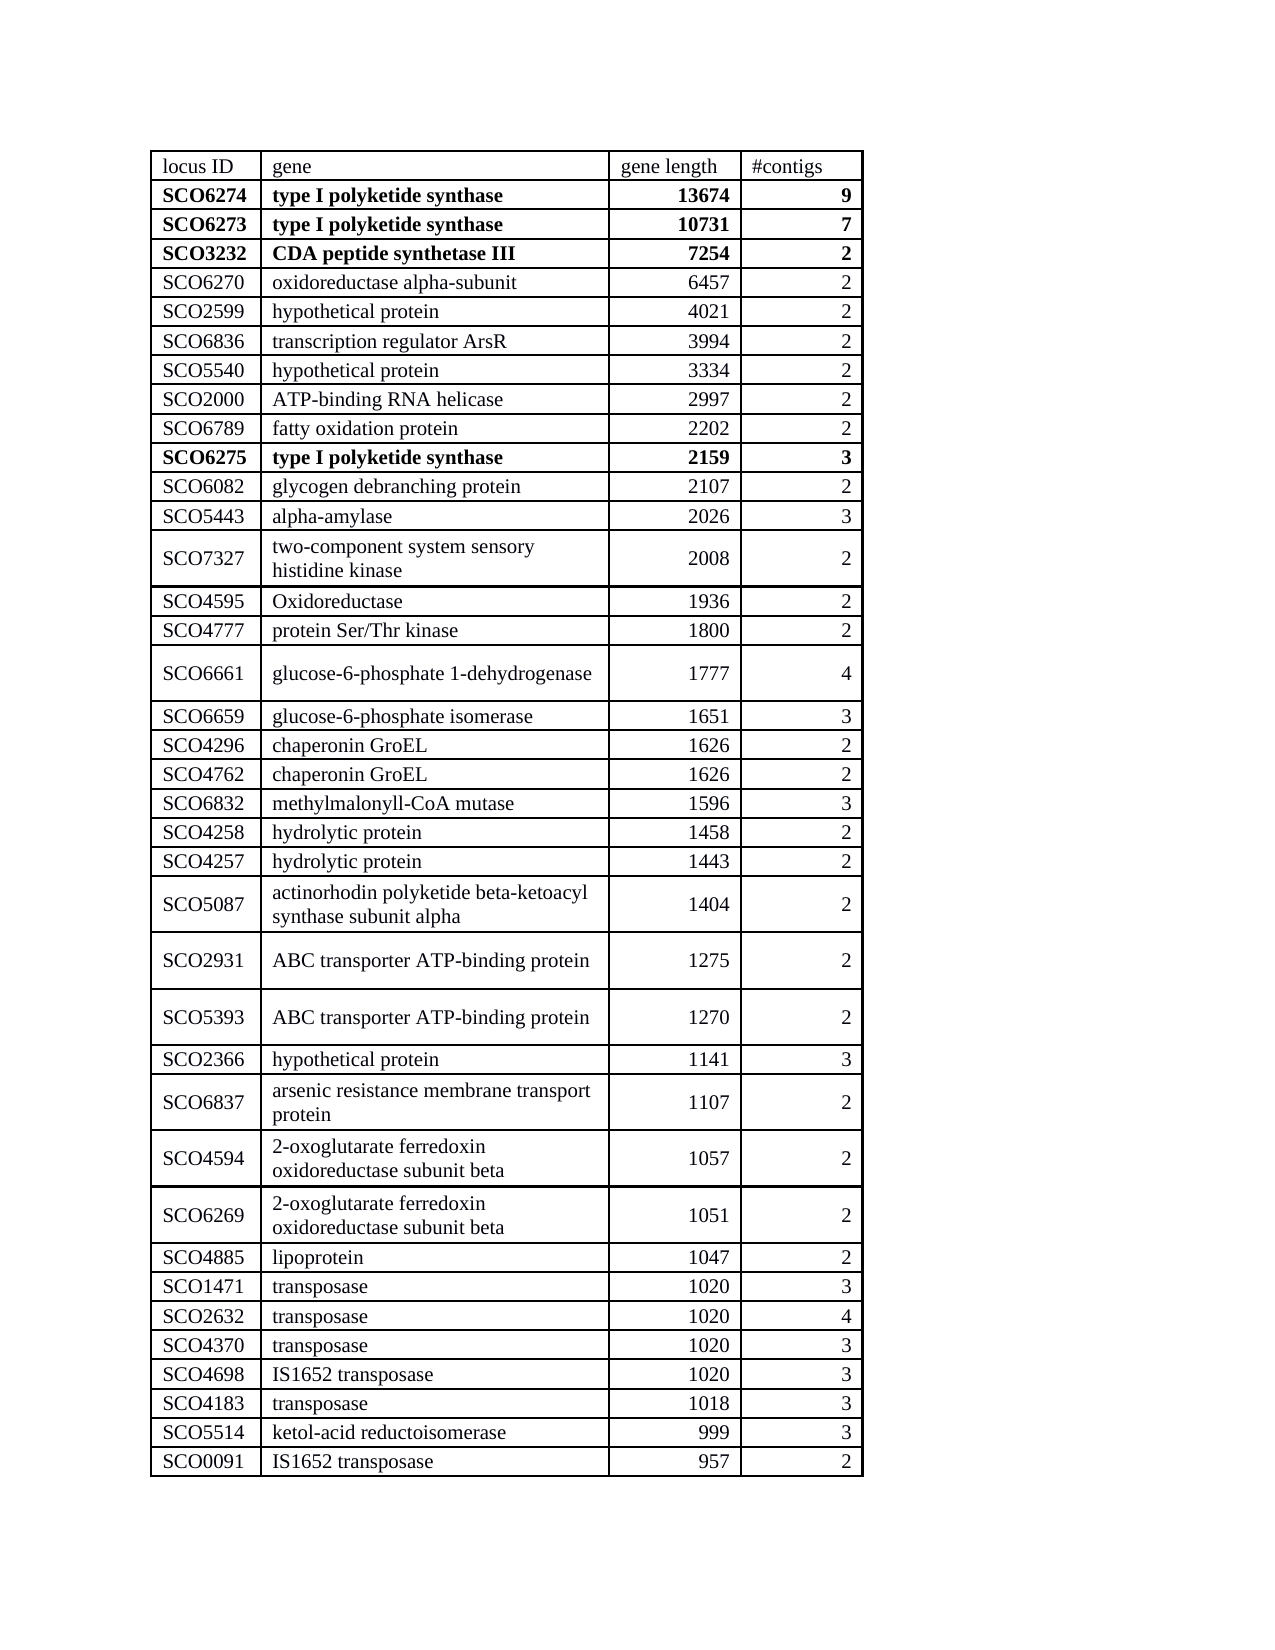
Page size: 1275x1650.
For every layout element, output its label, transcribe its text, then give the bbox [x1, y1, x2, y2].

table_cell 1404 [610, 877, 740, 931]
table_cell 4021 [610, 298, 740, 325]
table_cell ABC transporter ATP-binding protein [262, 933, 608, 987]
table_header gene [262, 152, 608, 179]
table_cell 7254 [610, 240, 740, 267]
table_cell 2 [742, 327, 861, 354]
table_cell 2 [742, 415, 861, 442]
table_cell type I polyketide synthase [262, 210, 608, 237]
table_cell 4 [742, 646, 861, 700]
table_cell ABC transporter ATP-binding protein [262, 990, 608, 1044]
table_cell type I polyketide synthase [262, 444, 608, 471]
table_cell 3 [742, 1273, 861, 1300]
table_cell transposase [262, 1302, 608, 1329]
table_cell transcription regulator ArsR [262, 327, 608, 354]
table_cell 2 [742, 298, 861, 325]
table_cell 2 [742, 1075, 861, 1129]
table_cell SCO2599 [152, 298, 260, 325]
table_cell SCO5540 [152, 356, 260, 383]
table_cell SCO5514 [152, 1419, 260, 1446]
table_cell SCO6659 [152, 702, 260, 729]
table_cell 2008 [610, 531, 740, 585]
table_cell SCO2632 [152, 1302, 260, 1329]
table_cell hypothetical protein [262, 298, 608, 325]
table_cell hydrolytic protein [262, 819, 608, 846]
table_cell 2 [742, 269, 861, 296]
table_cell glucose-6-phosphate 1-dehydrogenase [262, 646, 608, 700]
table_cell 3 [742, 444, 861, 471]
table_cell glucose-6-phosphate isomerase [262, 702, 608, 729]
table_cell 3 [742, 1419, 861, 1446]
table_cell SCO1471 [152, 1273, 260, 1300]
table_cell SCO4183 [152, 1390, 260, 1417]
table_cell glycogen debranching protein [262, 473, 608, 500]
table_cell 4 [742, 1302, 861, 1329]
table_cell 3 [742, 502, 861, 529]
table_cell SCO3232 [152, 240, 260, 267]
table_cell SCO4595 [152, 588, 260, 614]
table_cell SCO6269 [152, 1188, 260, 1242]
table_cell 1443 [610, 848, 740, 875]
table_cell 999 [610, 1419, 740, 1446]
table_cell type I polyketide synthase [262, 181, 608, 208]
table_cell 7 [742, 210, 861, 237]
table_cell 2 [742, 1448, 861, 1475]
table_cell IS1652 transposase [262, 1448, 608, 1475]
table_cell 2 [742, 819, 861, 846]
table_cell hypothetical protein [262, 356, 608, 383]
table_cell SCO6274 [152, 181, 260, 208]
table_cell SCO4370 [152, 1331, 260, 1358]
table_cell 3 [742, 1331, 861, 1358]
table_cell 2 [742, 760, 861, 787]
table_cell SCO5393 [152, 990, 260, 1044]
table_cell SCO4762 [152, 760, 260, 787]
table_cell 2-oxoglutarate ferredoxin oxidoreductase subunit beta [262, 1188, 608, 1242]
table_cell 3 [742, 790, 861, 817]
table_cell methylmalonyll-CoA mutase [262, 790, 608, 817]
table_cell hydrolytic protein [262, 848, 608, 875]
table_cell transposase [262, 1273, 608, 1300]
table_cell SCO6270 [152, 269, 260, 296]
table_cell oxidoreductase alpha-subunit [262, 269, 608, 296]
table_cell 1275 [610, 933, 740, 987]
table_cell 2107 [610, 473, 740, 500]
table_cell 1936 [610, 588, 740, 614]
table_cell 3 [742, 1360, 861, 1387]
table_cell chaperonin GroEL [262, 731, 608, 758]
table_cell arsenic resistance membrane transport protein [262, 1075, 608, 1129]
table_cell 1141 [610, 1046, 740, 1073]
table_cell 1270 [610, 990, 740, 1044]
table_cell SCO6082 [152, 473, 260, 500]
table_cell 1020 [610, 1302, 740, 1329]
table_cell ketol-acid reductoisomerase [262, 1419, 608, 1446]
table_cell two-component system sensory histidine kinase [262, 531, 608, 585]
table_cell 9 [742, 181, 861, 208]
table_cell transposase [262, 1390, 608, 1417]
table_cell SCO4257 [152, 848, 260, 875]
table_cell IS1652 transposase [262, 1360, 608, 1387]
table_cell 2 [742, 531, 861, 585]
table_cell 10731 [610, 210, 740, 237]
table_cell 2 [742, 240, 861, 267]
table_cell 1107 [610, 1075, 740, 1129]
table_cell 2 [742, 848, 861, 875]
table_cell SCO4777 [152, 617, 260, 644]
table_cell SCO2366 [152, 1046, 260, 1073]
table_cell 1458 [610, 819, 740, 846]
table_cell 1047 [610, 1244, 740, 1271]
table_cell 1051 [610, 1188, 740, 1242]
table_cell 2 [742, 990, 861, 1044]
table_cell 1018 [610, 1390, 740, 1417]
table_cell lipoprotein [262, 1244, 608, 1271]
table_cell SCO6273 [152, 210, 260, 237]
table_cell 2159 [610, 444, 740, 471]
table_cell 1020 [610, 1331, 740, 1358]
table_cell 3994 [610, 327, 740, 354]
table_cell SCO0091 [152, 1448, 260, 1475]
table_cell 2 [742, 473, 861, 500]
table_cell 2997 [610, 385, 740, 412]
table_cell SCO5443 [152, 502, 260, 529]
table_cell 1057 [610, 1131, 740, 1185]
table_cell SCO6836 [152, 327, 260, 354]
table_cell 1626 [610, 760, 740, 787]
table_cell 2 [742, 588, 861, 614]
table_cell SCO4296 [152, 731, 260, 758]
table_cell 2-oxoglutarate ferredoxin oxidoreductase subunit beta [262, 1131, 608, 1185]
table_cell 2 [742, 1244, 861, 1271]
table_cell fatty oxidation protein [262, 415, 608, 442]
table_cell hypothetical protein [262, 1046, 608, 1073]
table_cell protein Ser/Thr kinase [262, 617, 608, 644]
table_cell 2202 [610, 415, 740, 442]
table_cell 13674 [610, 181, 740, 208]
table_cell SCO4698 [152, 1360, 260, 1387]
table_cell SCO6837 [152, 1075, 260, 1129]
table_cell ATP-binding RNA helicase [262, 385, 608, 412]
table_cell 2 [742, 731, 861, 758]
table_cell 1020 [610, 1360, 740, 1387]
table_cell transposase [262, 1331, 608, 1358]
table_cell 6457 [610, 269, 740, 296]
table_cell SCO4258 [152, 819, 260, 846]
table_cell 2 [742, 617, 861, 644]
table_cell 2 [742, 1131, 861, 1185]
table_cell 1596 [610, 790, 740, 817]
table_cell 3 [742, 1390, 861, 1417]
table_cell 1651 [610, 702, 740, 729]
table_cell 1020 [610, 1273, 740, 1300]
table_cell 3334 [610, 356, 740, 383]
table_cell alpha-amylase [262, 502, 608, 529]
table_cell chaperonin GroEL [262, 760, 608, 787]
table_header #contigs [742, 152, 861, 179]
table_cell 2 [742, 356, 861, 383]
table_cell 2026 [610, 502, 740, 529]
table_cell 957 [610, 1448, 740, 1475]
table_header gene length [610, 152, 740, 179]
table_cell SCO2931 [152, 933, 260, 987]
table_cell 3 [742, 702, 861, 729]
table_header locus ID [152, 152, 260, 179]
table_cell 2 [742, 1188, 861, 1242]
table_cell 3 [742, 1046, 861, 1073]
table_cell CDA peptide synthetase III [262, 240, 608, 267]
table_cell SCO6661 [152, 646, 260, 700]
table_cell 2 [742, 933, 861, 987]
table_cell SCO6789 [152, 415, 260, 442]
table_cell SCO6832 [152, 790, 260, 817]
table_cell 1777 [610, 646, 740, 700]
table_cell Oxidoreductase [262, 588, 608, 614]
table_cell 2 [742, 877, 861, 931]
table_cell 1626 [610, 731, 740, 758]
table_cell SCO7327 [152, 531, 260, 585]
table_cell SCO4885 [152, 1244, 260, 1271]
table_cell 1800 [610, 617, 740, 644]
table_cell 2 [742, 385, 861, 412]
table_cell SCO6275 [152, 444, 260, 471]
table_cell SCO4594 [152, 1131, 260, 1185]
table_cell SCO5087 [152, 877, 260, 931]
table_cell SCO2000 [152, 385, 260, 412]
table_cell actinorhodin polyketide beta-ketoacyl synthase subunit alpha [262, 877, 608, 931]
